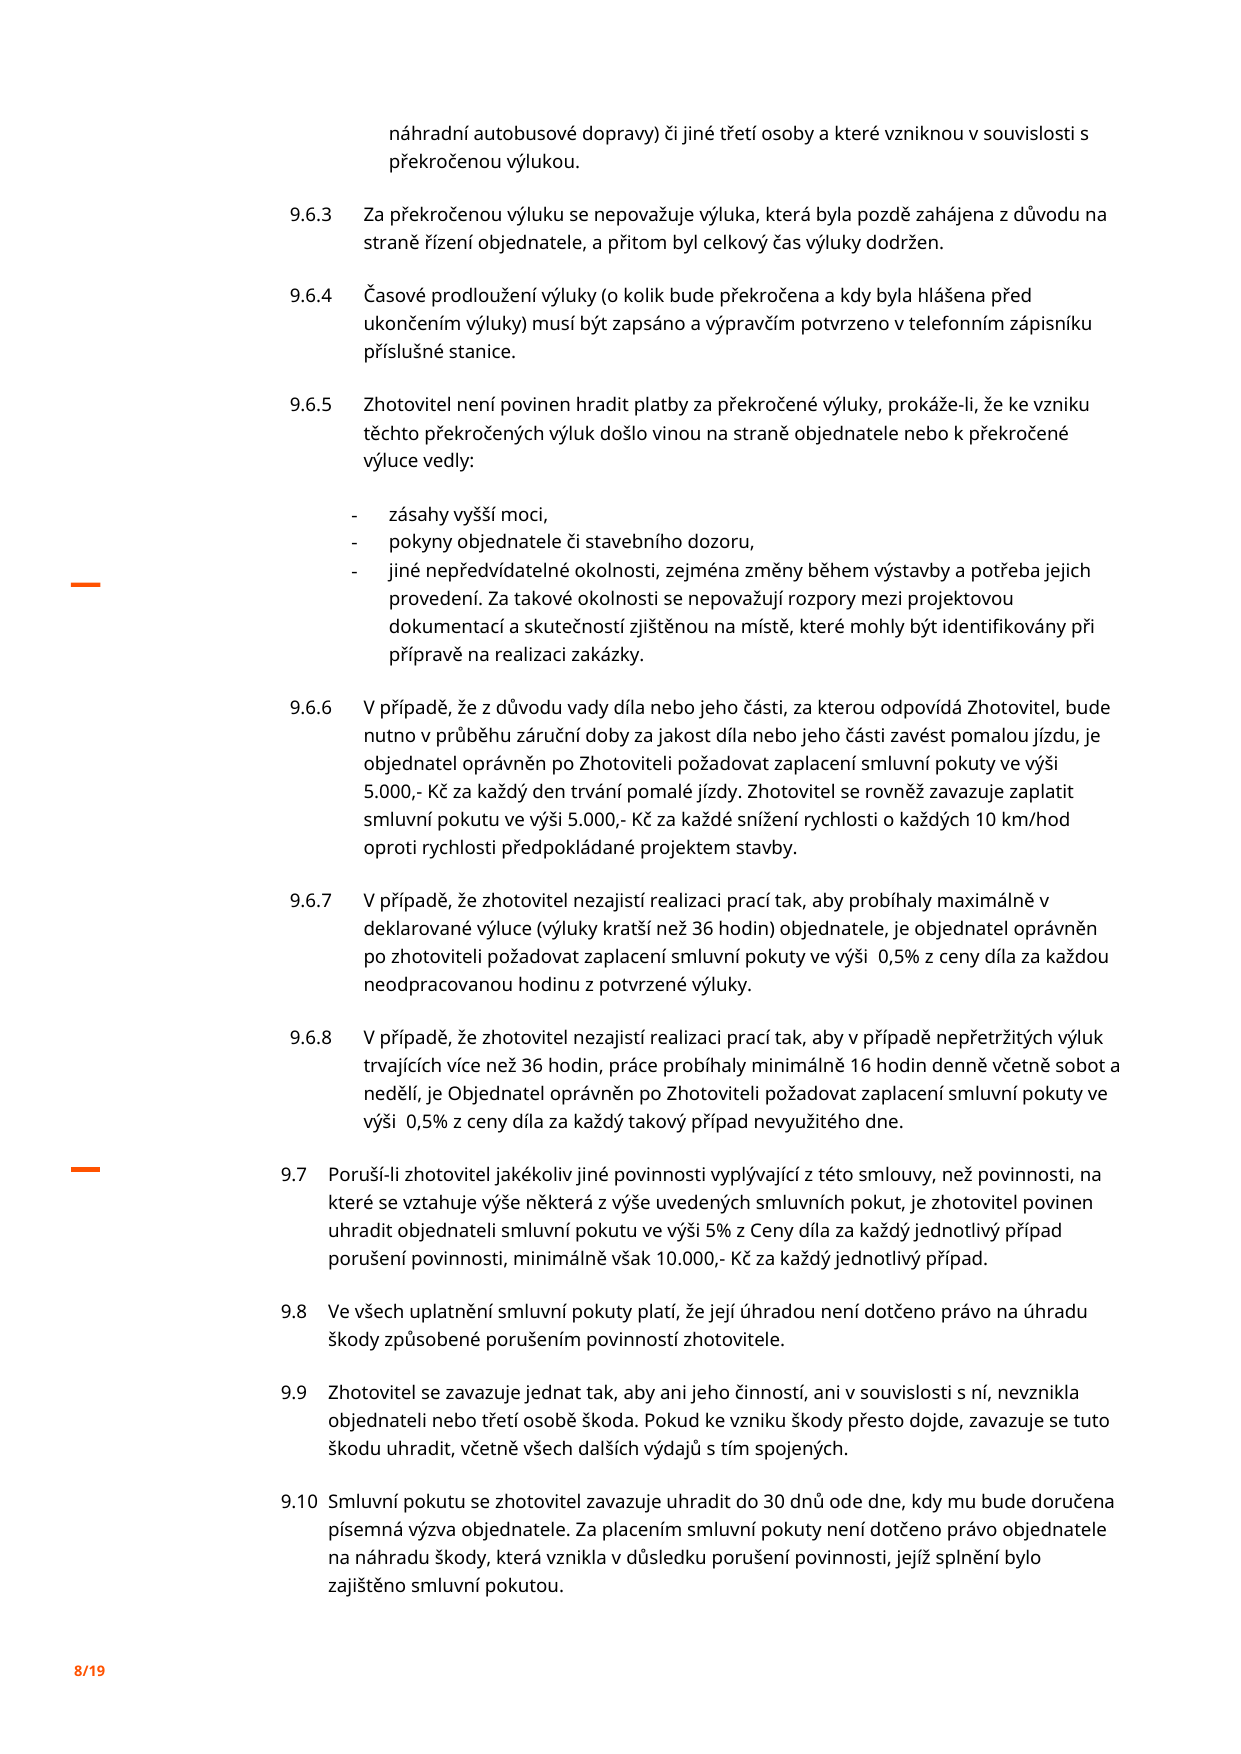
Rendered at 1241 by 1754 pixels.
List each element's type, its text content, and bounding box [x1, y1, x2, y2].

list jiné nepředvídatelné okolnosti, zejména změny během výstavby a potřeba jejich provedení. Za takové okolnosti se nepovažují rozpory mezi projektovou dokumentací a skutečností zjištěnou na místě, které mohly být identifikovány při přípravě na realizaci zakázky. [351, 557, 1122, 666]
list Zhotovitel se zavazuje jednat tak, aby ani jeho činností, ani v souvislosti s ní, nevznikla objednateli nebo třetí osobě škoda. Pokud ke vzniku škody přesto dojde, zavazuje se tuto škodu uhradit, včetně všech dalších výdajů s tím spojených. [281, 1379, 1122, 1461]
list Smluvní pokutu se zhotovitel zavazuje uhradit do 30 dnů ode dne, kdy mu bude doručena písemná výzva objednatele. Za placením smluvní pokuty není dotčeno právo objednatele na náhradu škody, která vznikla v důsledku porušení povinnosti, jejíž splnění bylo zajištěno smluvní pokutou. [281, 1488, 1122, 1598]
list pokyny objednatele či stavebního dozoru, [351, 529, 1122, 554]
list Časové prodloužení výluky (o kolik bude překročena a kdy byla hlášena před ukončením výluky) musí být zapsáno a výpravčím potvrzeno v telefonním zápisníku příslušné stanice. [289, 283, 1122, 364]
list V případě, že zhotovitel nezajistí realizaci prací tak, aby v případě nepřetržitých výluk trvajících více než 36 hodin, práce probíhaly minimálně 16 hodin denně včetně sobot a nedělí, je Objednatel oprávněn po Zhotoviteli požadovat zaplacení smluvní pokuty ve výši 0,5% z ceny díla za každý takový případ nevyužitého dne. [289, 1024, 1122, 1134]
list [351, 121, 1122, 174]
list Poruší-li zhotovitel jakékoliv jiné povinnosti vyplývající z této smlouvy, než povinnosti, na které se vztahuje výše některá z výše uvedených smluvních pokut, je zhotovitel povinen uhradit objednateli smluvní pokutu ve výši 5% z Ceny díla za každý jednotlivý případ porušení povinnosti, minimálně však 10.000,- Kč za každý jednotlivý případ. [281, 1161, 1122, 1271]
list Za překročenou výluku se nepovažuje výluka, která byla pozdě zahájena z důvodu na straně řízení objednatele, a přitom byl celkový čas výluky dodržen. [289, 202, 1122, 255]
list zásahy vyšší moci, [351, 501, 1122, 526]
list Ve všech uplatnění smluvní pokuty platí, že její úhradou není dotčeno právo na úhradu škody způsobené porušením povinností zhotovitele. [281, 1298, 1122, 1352]
list V případě, že zhotovitel nezajistí realizaci prací tak, aby probíhaly maximálně v deklarované výluce (výluky kratší než 36 hodin) objednatele, je objednatel oprávněn po zhotoviteli požadovat zaplacení smluvní pokuty ve výši 0,5% z ceny díla za každou neodpracovanou hodinu z potvrzené výluky. [289, 887, 1122, 997]
list V případě, že z důvodu vady díla nebo jeho části, za kterou odpovídá Zhotovitel, bude nutno v průběhu záruční doby za jakost díla nebo jeho části zavést pomalou jízdu, je objednatel oprávněn po Zhotoviteli požadovat zaplacení smluvní pokuty ve výši 5.000,- Kč za každý den trvání pomalé jízdy. Zhotovitel se rovněž zavazuje zaplatit smluvní pokutu ve výši 5.000,- Kč za každé snížení rychlosti o každých 10 km/hod oproti rychlosti předpokládané projektem stavby. [289, 694, 1122, 859]
list Zhotovitel není povinen hradit platby za překročené výluky, prokáže-li, že ke vzniku těchto překročených výluk došlo vinou na straně objednatele nebo k překročené výluce vedly: [289, 392, 1122, 473]
